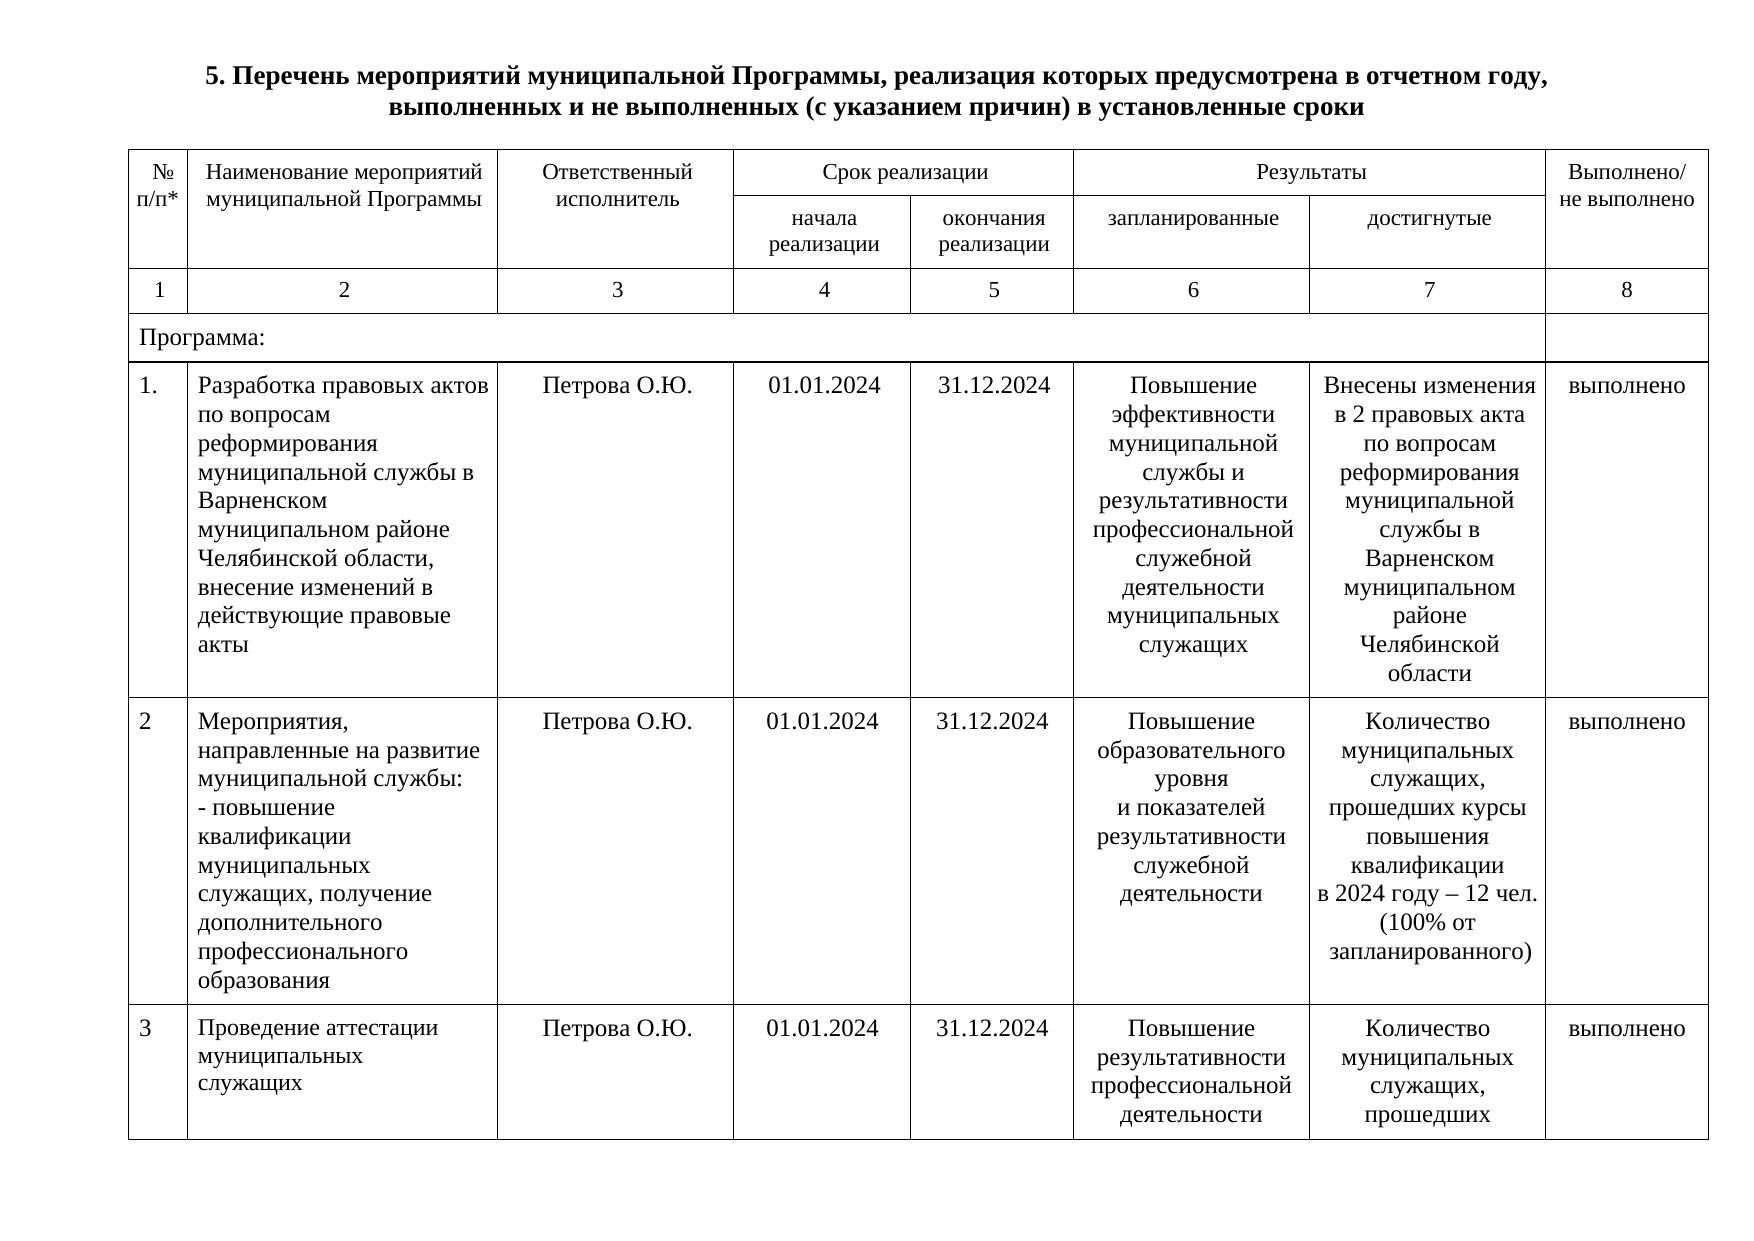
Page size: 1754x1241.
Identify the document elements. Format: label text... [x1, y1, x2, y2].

table_cell выполнено [1546, 363, 1708, 697]
table_cell [1546, 314, 1708, 361]
table_cell окончания реализации [911, 196, 1073, 267]
table_header Выполнено/ не выполнено [1546, 150, 1708, 267]
table_cell 4 [734, 269, 910, 313]
table_cell 01.01.2024 [734, 698, 910, 1004]
table_cell запланированные [1074, 196, 1309, 267]
table_cell 3 [129, 1005, 187, 1139]
table_cell Внесены изменения в 2 правовых акта по вопросам реформирования муниципальной службы в Варненском муниципальном районе Челябинской области [1310, 363, 1545, 697]
table_cell 31.12.2024 [911, 363, 1073, 697]
table_cell выполнено [1546, 1005, 1708, 1139]
table_cell Петрова О.Ю. [498, 363, 733, 697]
table_cell Мероприятия, направленные на развитие муниципальной службы: - повышение квалификации муниципальных служащих, получение дополнительного профессионального образования [188, 698, 497, 1004]
table_cell 2 [188, 269, 497, 313]
table_cell достигнутые [1310, 196, 1545, 267]
table_cell 31.12.2024 [911, 1005, 1073, 1139]
table_cell 1. [129, 363, 187, 697]
table_cell 8 [1546, 269, 1708, 313]
table_cell 2 [129, 698, 187, 1004]
table_cell 5 [911, 269, 1073, 313]
table_header № п/п* [129, 150, 187, 267]
table_header Срок реализации [734, 150, 1073, 195]
table_cell 6 [1074, 269, 1309, 313]
table_cell Количество муниципальных служащих, прошедших курсы повышения квалификации в 2024 году – 12 чел. (100% от запланированного) [1310, 698, 1545, 1004]
table_cell Петрова О.Ю. [498, 1005, 733, 1139]
table_cell Программа: [129, 314, 1545, 361]
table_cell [1310, 1005, 1545, 1139]
table_cell 01.01.2024 [734, 363, 910, 697]
table_cell Петрова О.Ю. [498, 698, 733, 1004]
table_header Ответственный исполнитель [498, 150, 733, 267]
table_cell Повышение образовательного уровня и показателей результативности служебной деятельности [1074, 698, 1309, 1004]
table_cell 3 [498, 269, 733, 313]
table_cell Повышение эффективности муниципальной службы и результативности профессиональной служебной деятельности муниципальных служащих [1074, 363, 1309, 697]
text 5. Перечень мероприятий муниципальной Программы, реализация которых предусмотрена в отчетном году, [118, 59, 1636, 90]
table_cell выполнено [1546, 698, 1708, 1004]
text выполненных и не выполненных (с указанием причин) в установленные сроки [118, 90, 1636, 121]
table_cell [1074, 1005, 1309, 1139]
table_header Результаты [1074, 150, 1545, 195]
table_cell Разработка правовых актов по вопросам реформирования муниципальной службы в Варненском муниципальном районе Челябинской области, внесение изменений в действующие правовые акты [188, 363, 497, 697]
table_cell 7 [1310, 269, 1545, 313]
table_header Наименование мероприятий муниципальной Программы [188, 150, 497, 267]
table_cell начала реализации [734, 196, 910, 267]
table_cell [188, 1005, 497, 1139]
table_cell 31.12.2024 [911, 698, 1073, 1004]
table_cell 1 [129, 269, 187, 313]
table_cell 01.01.2024 [734, 1005, 910, 1139]
